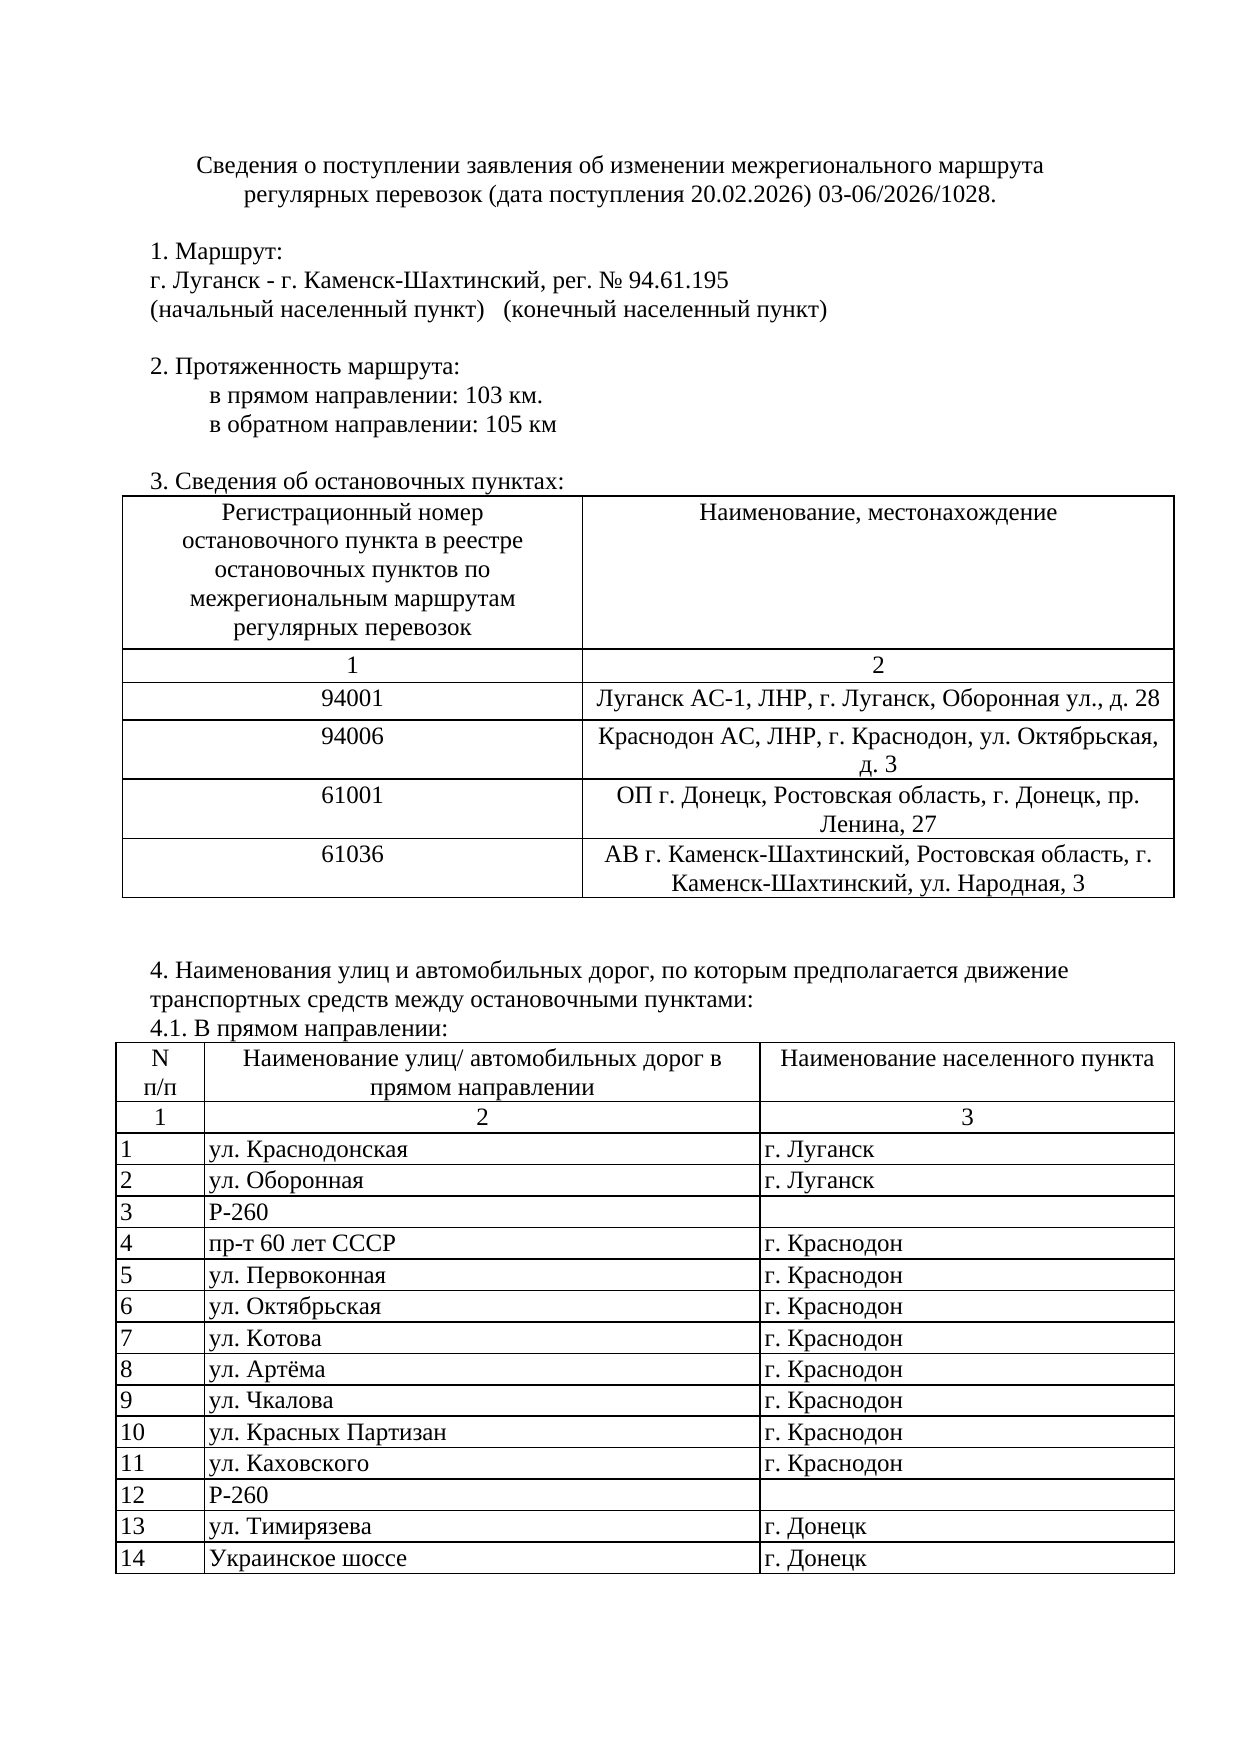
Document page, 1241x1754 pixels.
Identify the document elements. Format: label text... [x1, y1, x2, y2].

table_cell 6 [117, 1291, 204, 1321]
table_header Наименование улиц/ автомобильных дорог в прямом направлении [205, 1043, 759, 1101]
table_cell ОП г. Донецк, Ростовская область, г. Донецк, пр. Ленина, 27 [583, 780, 1173, 837]
table_cell 2 [583, 650, 1173, 681]
table_cell 1 [117, 1102, 204, 1132]
table_cell 14 [117, 1543, 204, 1573]
table_header N п/п [117, 1043, 204, 1101]
table_cell г. Краснодон [761, 1417, 1174, 1447]
text 4. Наименования улиц и автомобильных дорог, по которым предполагается движение транспортных средств между остановочными пунктами: [150, 956, 1090, 1013]
table_cell ул. Тимирязева [205, 1511, 759, 1541]
table_cell ул. Октябрьская [205, 1291, 759, 1321]
table_cell Луганск АС-1, ЛНР, г. Луганск, Оборонная ул., д. 28 [583, 683, 1173, 719]
table_cell 94006 [123, 721, 582, 778]
table_cell Краснодон АС, ЛНР, г. Краснодон, ул. Октябрьская, д. 3 [583, 721, 1173, 778]
table_cell г. Краснодон [761, 1323, 1174, 1352]
table_cell 12 [117, 1480, 204, 1510]
table_cell 3 [117, 1197, 204, 1227]
table_cell г. Донецк [761, 1511, 1174, 1541]
text в обратном направлении: 105 км [150, 409, 1090, 437]
table_cell г. Луганск [761, 1165, 1174, 1195]
table_cell 5 [117, 1260, 204, 1289]
text 1. Маршрут: [150, 236, 1090, 265]
table_cell г. Луганск [761, 1134, 1174, 1164]
text г. Луганск - г. Каменск-Шахтинский, рег. № 94.61.195 [150, 265, 1090, 294]
table_cell ул. Котова [205, 1323, 759, 1352]
text 2. Протяженность маршрута: [150, 351, 1090, 380]
text Сведения о поступлении заявления об изменении межрегионального маршрута регулярных перевозок (дата поступления 20.02.2026) 03-06/2026/1028. [150, 150, 1090, 207]
table_cell 94001 [123, 683, 582, 719]
text 3. Сведения об остановочных пунктах: [150, 466, 1090, 495]
table_cell ул. Чкалова [205, 1386, 759, 1415]
table_cell АВ г. Каменск-Шахтинский, Ростовская область, г. Каменск-Шахтинский, ул. Народная, 3 [583, 839, 1173, 896]
table_cell г. Краснодон [761, 1291, 1174, 1321]
table_cell 9 [117, 1386, 204, 1415]
table_cell г. Краснодон [761, 1354, 1174, 1384]
table_header Наименование населенного пункта [761, 1043, 1174, 1101]
table_cell 1 [123, 650, 582, 681]
table_cell 11 [117, 1448, 204, 1478]
table_cell Р-260 [205, 1480, 759, 1510]
table_cell г. Донецк [761, 1543, 1174, 1573]
table_cell ул. Первоконная [205, 1260, 759, 1289]
table_cell 61036 [123, 839, 582, 896]
table_cell г. Краснодон [761, 1260, 1174, 1289]
table_cell ул. Оборонная [205, 1165, 759, 1195]
table_cell 13 [117, 1511, 204, 1541]
table_cell ул. Артёма [205, 1354, 759, 1384]
table_cell 2 [205, 1102, 759, 1132]
text в прямом направлении: 103 км. [150, 380, 1090, 409]
table_header Наименование, местонахождение [583, 497, 1173, 648]
table_cell Р-260 [205, 1197, 759, 1227]
table_cell [761, 1197, 1174, 1227]
table_cell 7 [117, 1323, 204, 1352]
table_cell 1 [117, 1134, 204, 1164]
table_cell ул. Красных Партизан [205, 1417, 759, 1447]
table_cell 10 [117, 1417, 204, 1447]
text (начальный населенный пункт) (конечный населенный пункт) [150, 294, 1090, 322]
table_cell г. Краснодон [761, 1386, 1174, 1415]
table_cell пр-т 60 лет СССР [205, 1228, 759, 1258]
table_header Регистрационный номер остановочного пункта в реестре остановочных пунктов по межрегиональным маршрутам регулярных перевозок [123, 497, 582, 648]
table_cell 4 [117, 1228, 204, 1258]
table_cell Украинское шоссе [205, 1543, 759, 1573]
table_cell 3 [761, 1102, 1174, 1132]
table_cell г. Краснодон [761, 1448, 1174, 1478]
table_cell 2 [117, 1165, 204, 1195]
table_cell [761, 1480, 1174, 1510]
table_cell 8 [117, 1354, 204, 1384]
table_cell ул. Каховского [205, 1448, 759, 1478]
text 4.1. В прямом направлении: [150, 1013, 1090, 1042]
table_cell 61001 [123, 780, 582, 837]
table_cell г. Краснодон [761, 1228, 1174, 1258]
table_cell ул. Краснодонская [205, 1134, 759, 1164]
